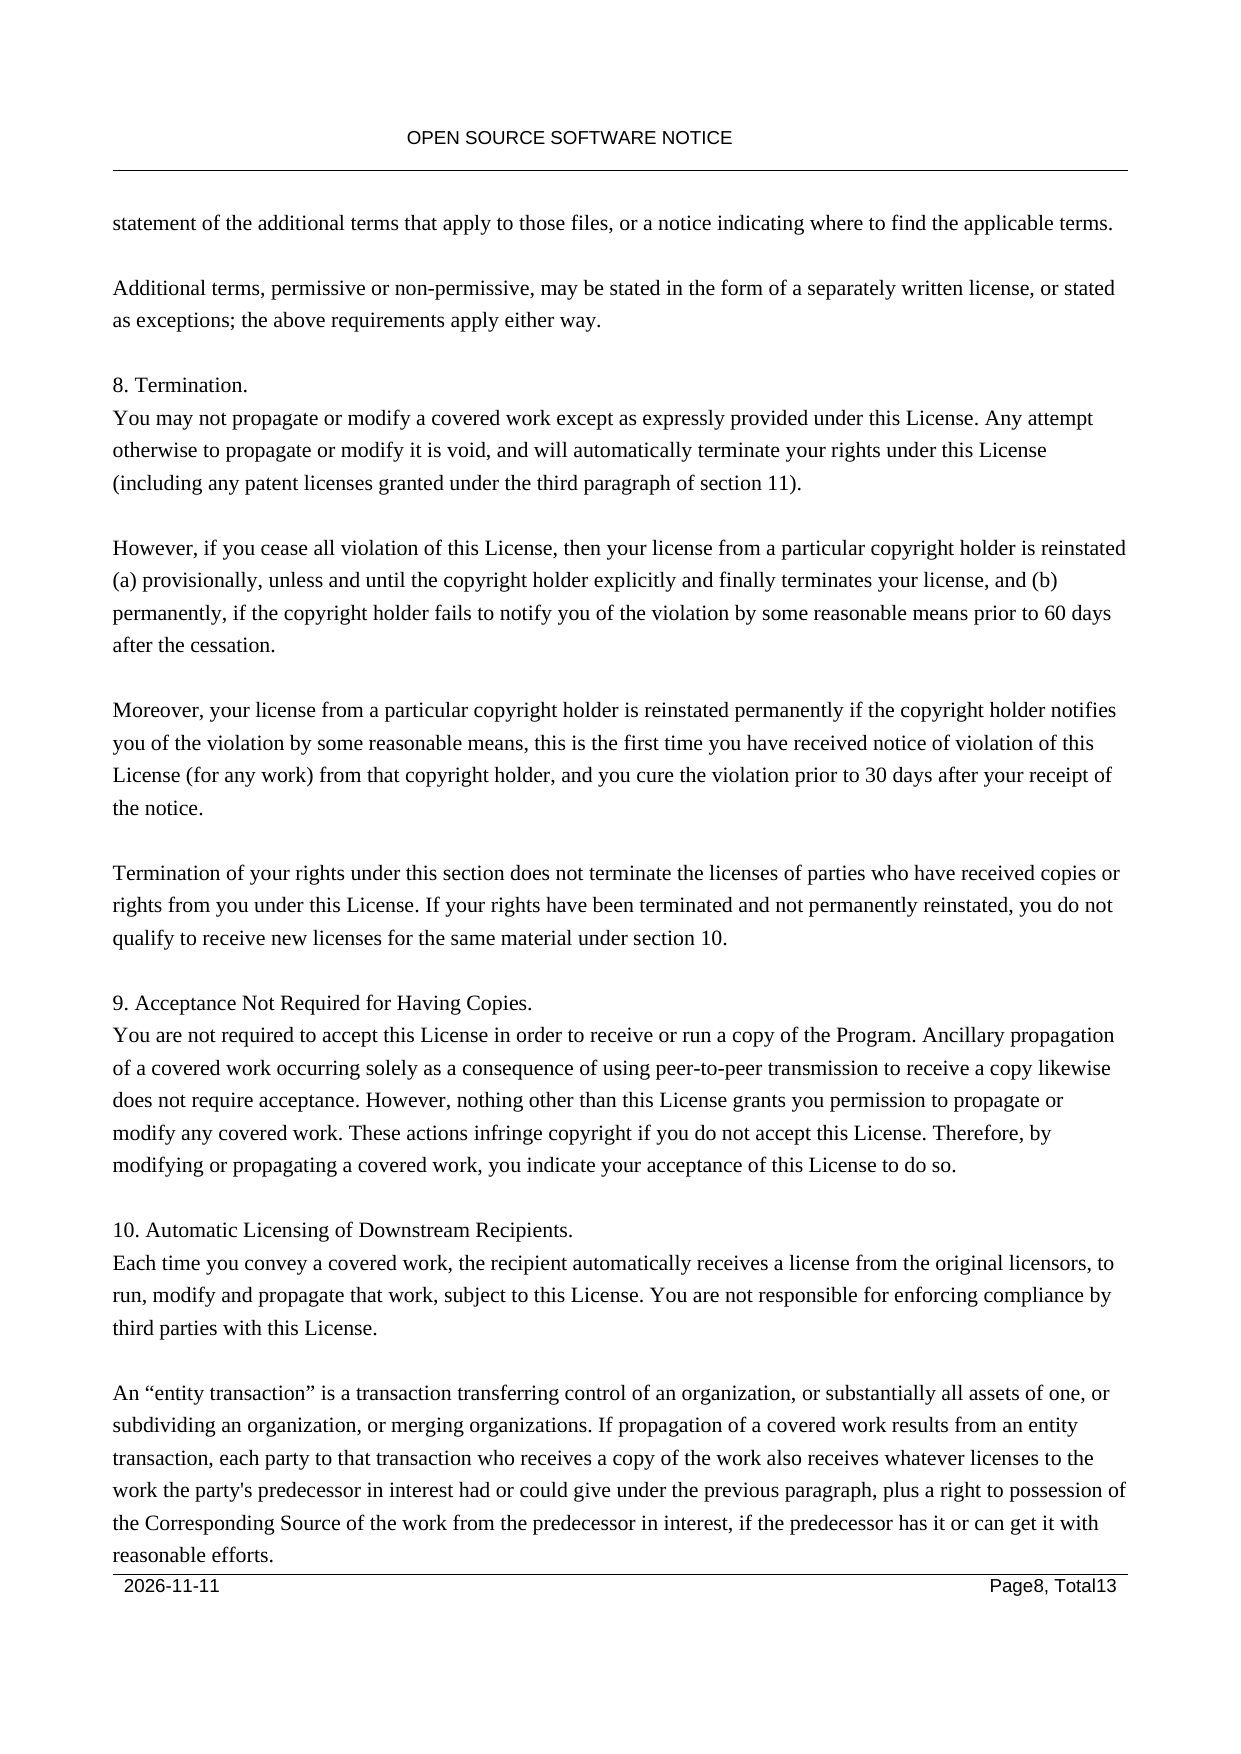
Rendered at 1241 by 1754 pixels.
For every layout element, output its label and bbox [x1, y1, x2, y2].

text [112, 206, 1128, 1571]
